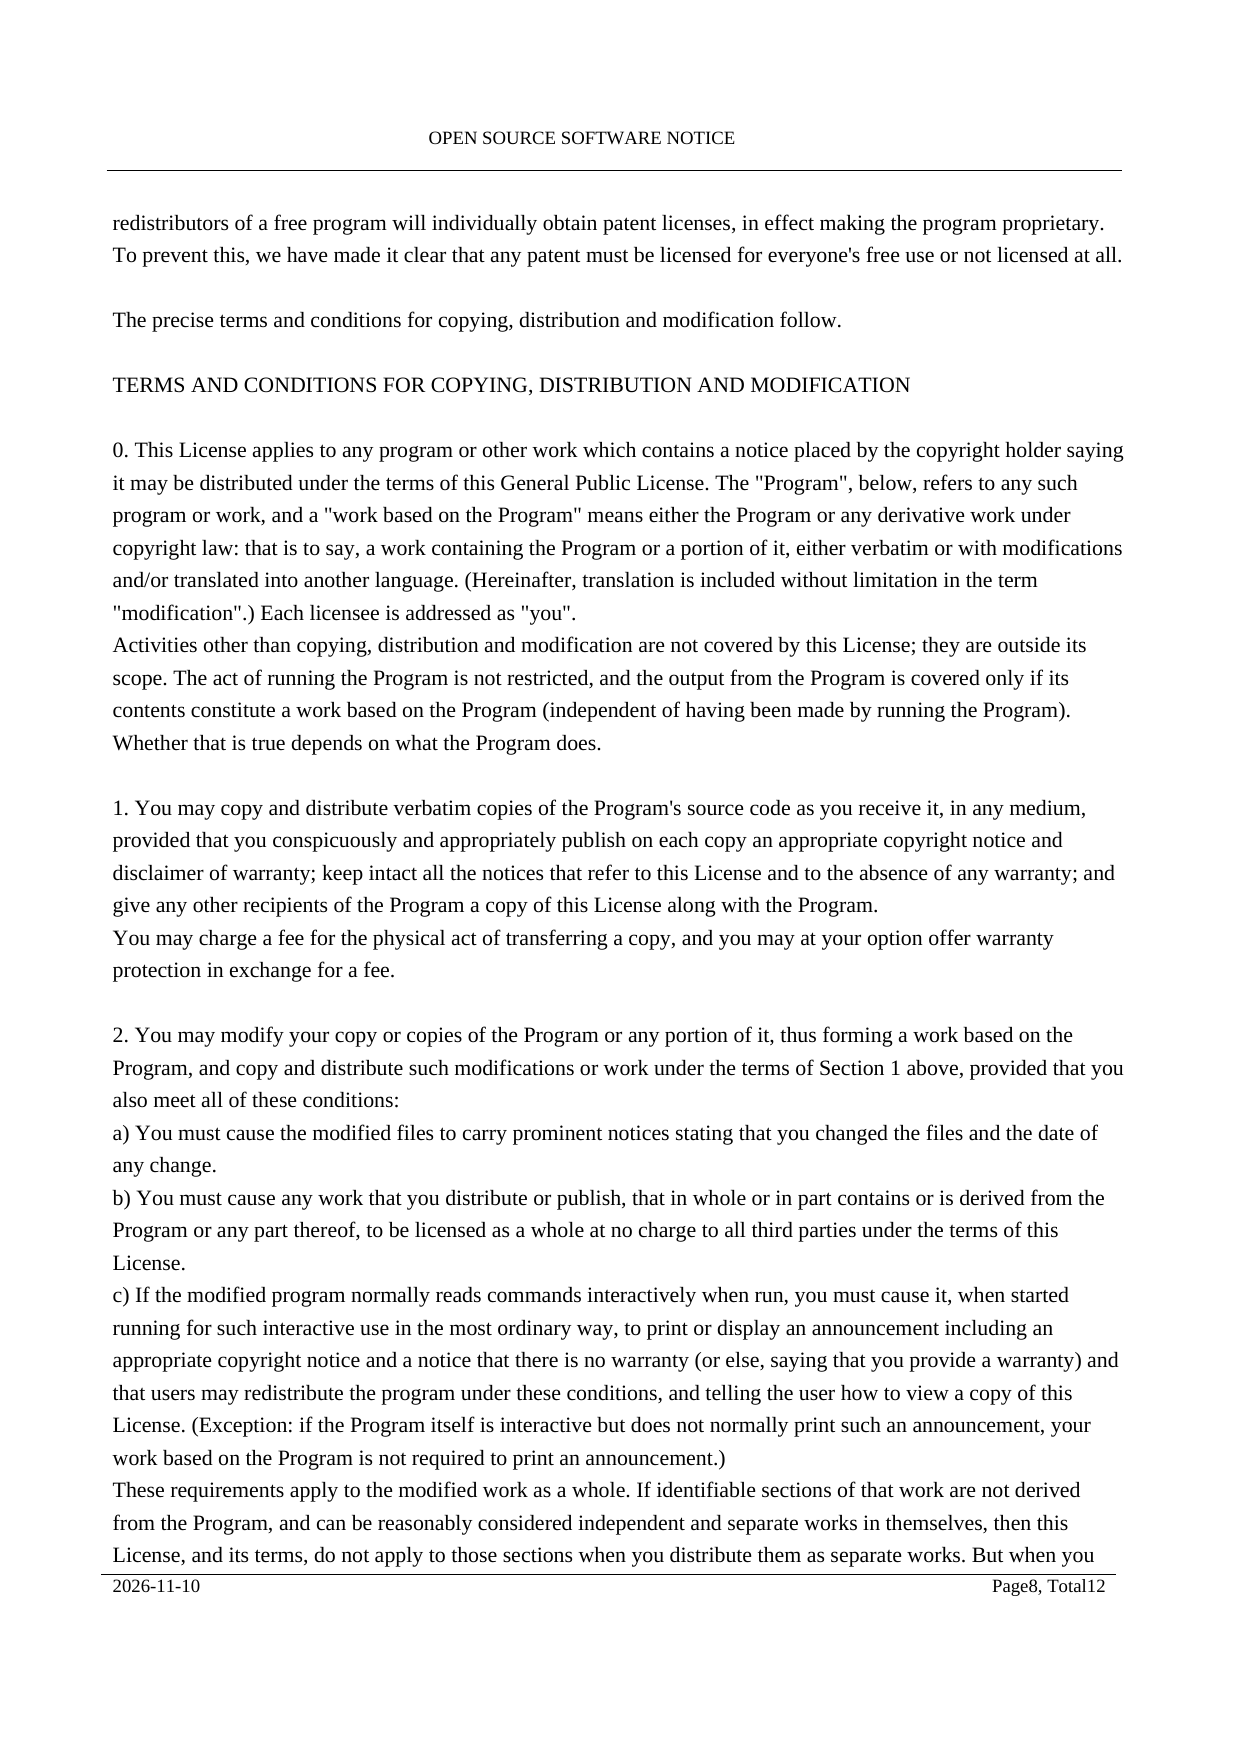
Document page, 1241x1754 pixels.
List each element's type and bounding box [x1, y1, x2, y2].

text [112, 206, 1128, 1571]
